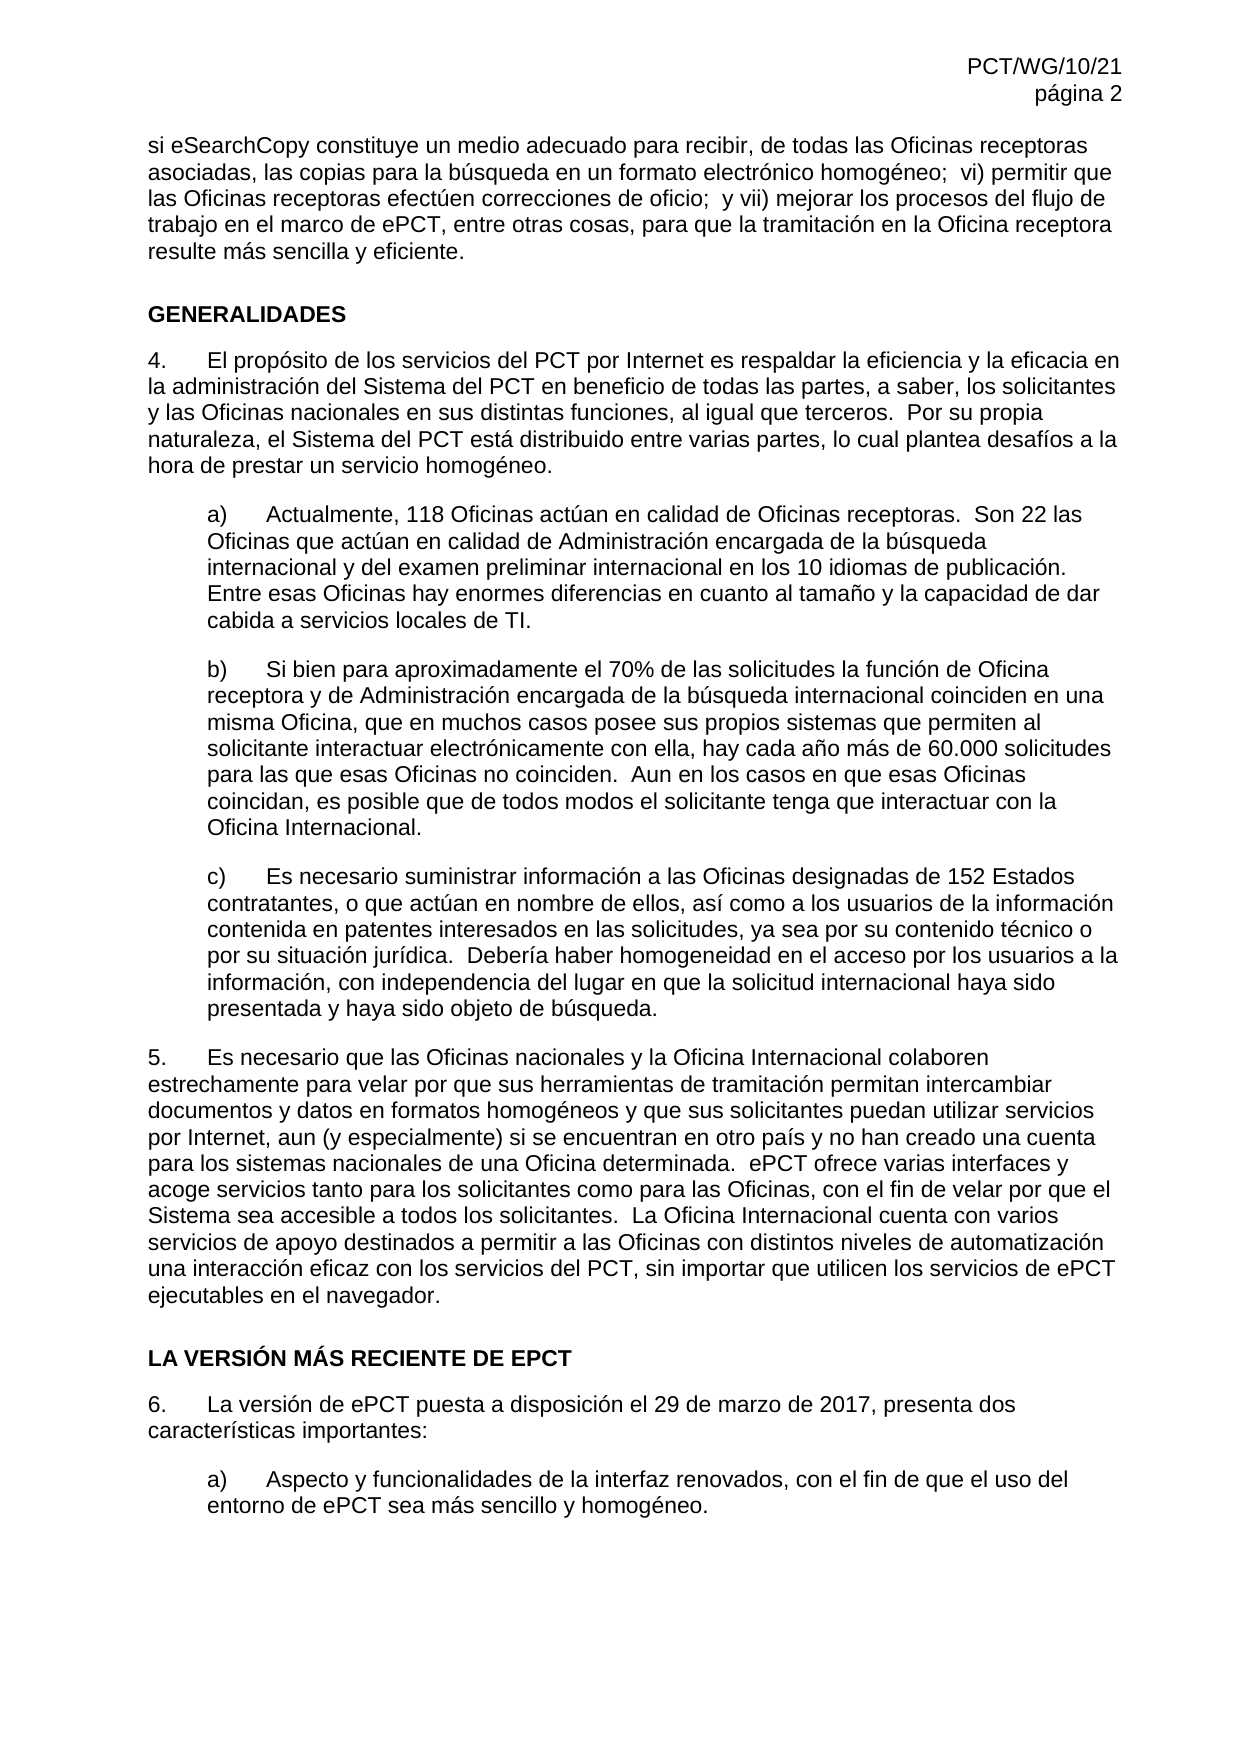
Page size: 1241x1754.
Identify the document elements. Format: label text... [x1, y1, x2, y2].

text El propósito de los servicios del PCT por Internet es respaldar la eficiencia y la eficacia en la administración del Sistema del PCT en beneficio de todas las partes, a saber, los solicitantes y las Oficinas nacionales en sus distintas funciones, al igual que terceros. Por su propia naturaleza, el Sistema del PCT está distribuido entre varias partes, lo cual plantea desafíos a la hora de prestar un servicio homogéneo. [148, 347, 1122, 478]
list Es necesario suministrar información a las Oficinas designadas de 152 Estados contratantes, o que actúan en nombre de ellos, así como a los usuarios de la información contenida en patentes interesados en las solicitudes, ya sea por su contenido técnico o por su situación jurídica. Debería haber homogeneidad en el acceso por los usuarios a la información, con independencia del lugar en que la solicitud internacional haya sido presentada y haya sido objeto de búsqueda. [207, 863, 1122, 1021]
text La versión de ePCT puesta a disposición el 29 de marzo de 2017, presenta dos características importantes: [148, 1391, 1122, 1443]
list Aspecto y funcionalidades de la interfaz renovados, con el fin de que el uso del entorno de ePCT sea más sencillo y homogéneo. [207, 1466, 1122, 1519]
list Si bien para aproximadamente el 70% de las solicitudes la función de Oficina receptora y de Administración encargada de la búsqueda internacional coinciden en una misma Oficina, que en muchos casos posee sus propios sistemas que permiten al solicitante interactuar electrónicamente con ella, hay cada año más de 60.000 solicitudes para las que esas Oficinas no coinciden. Aun en los casos en que esas Oficinas coincidan, es posible que de todos modos el solicitante tenga que interactuar con la Oficina Internacional. [207, 656, 1122, 840]
list Actualmente, 118 Oficinas actúan en calidad de Oficinas receptoras. Son 22 las Oficinas que actúan en calidad de Administración encargada de la búsqueda internacional y del examen preliminar internacional en los 10 idiomas de publicación. Entre esas Oficinas hay enormes diferencias en cuanto al tamaño y la capacidad de dar cabida a servicios locales de TI. [207, 501, 1122, 633]
text Es necesario que las Oficinas nacionales y la Oficina Internacional colaboren estrechamente para velar por que sus herramientas de tramitación permitan intercambiar documentos y datos en formatos homogéneos y que sus solicitantes puedan utilizar servicios por Internet, aun (y especialmente) si se encuentran en otro país y no han creado una cuenta para los sistemas nacionales de una Oficina determinada. ePCT ofrece varias interfaces y acoge servicios tanto para los solicitantes como para las Oficinas, con el fin de velar por que el Sistema sea accesible a todos los solicitantes. La Oficina Internacional cuenta con varios servicios de apoyo destinados a permitir a las Oficinas con distintos niveles de automatización una interacción eficaz con los servicios del PCT, sin importar que utilicen los servicios de ePCT ejecutables en el navegador. [148, 1044, 1122, 1308]
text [148, 132, 1122, 264]
subtitle lA VERSIÓN MÁS RECIENTE DE ePCT [148, 1345, 1122, 1372]
subtitle generalIDADES [148, 301, 1122, 328]
